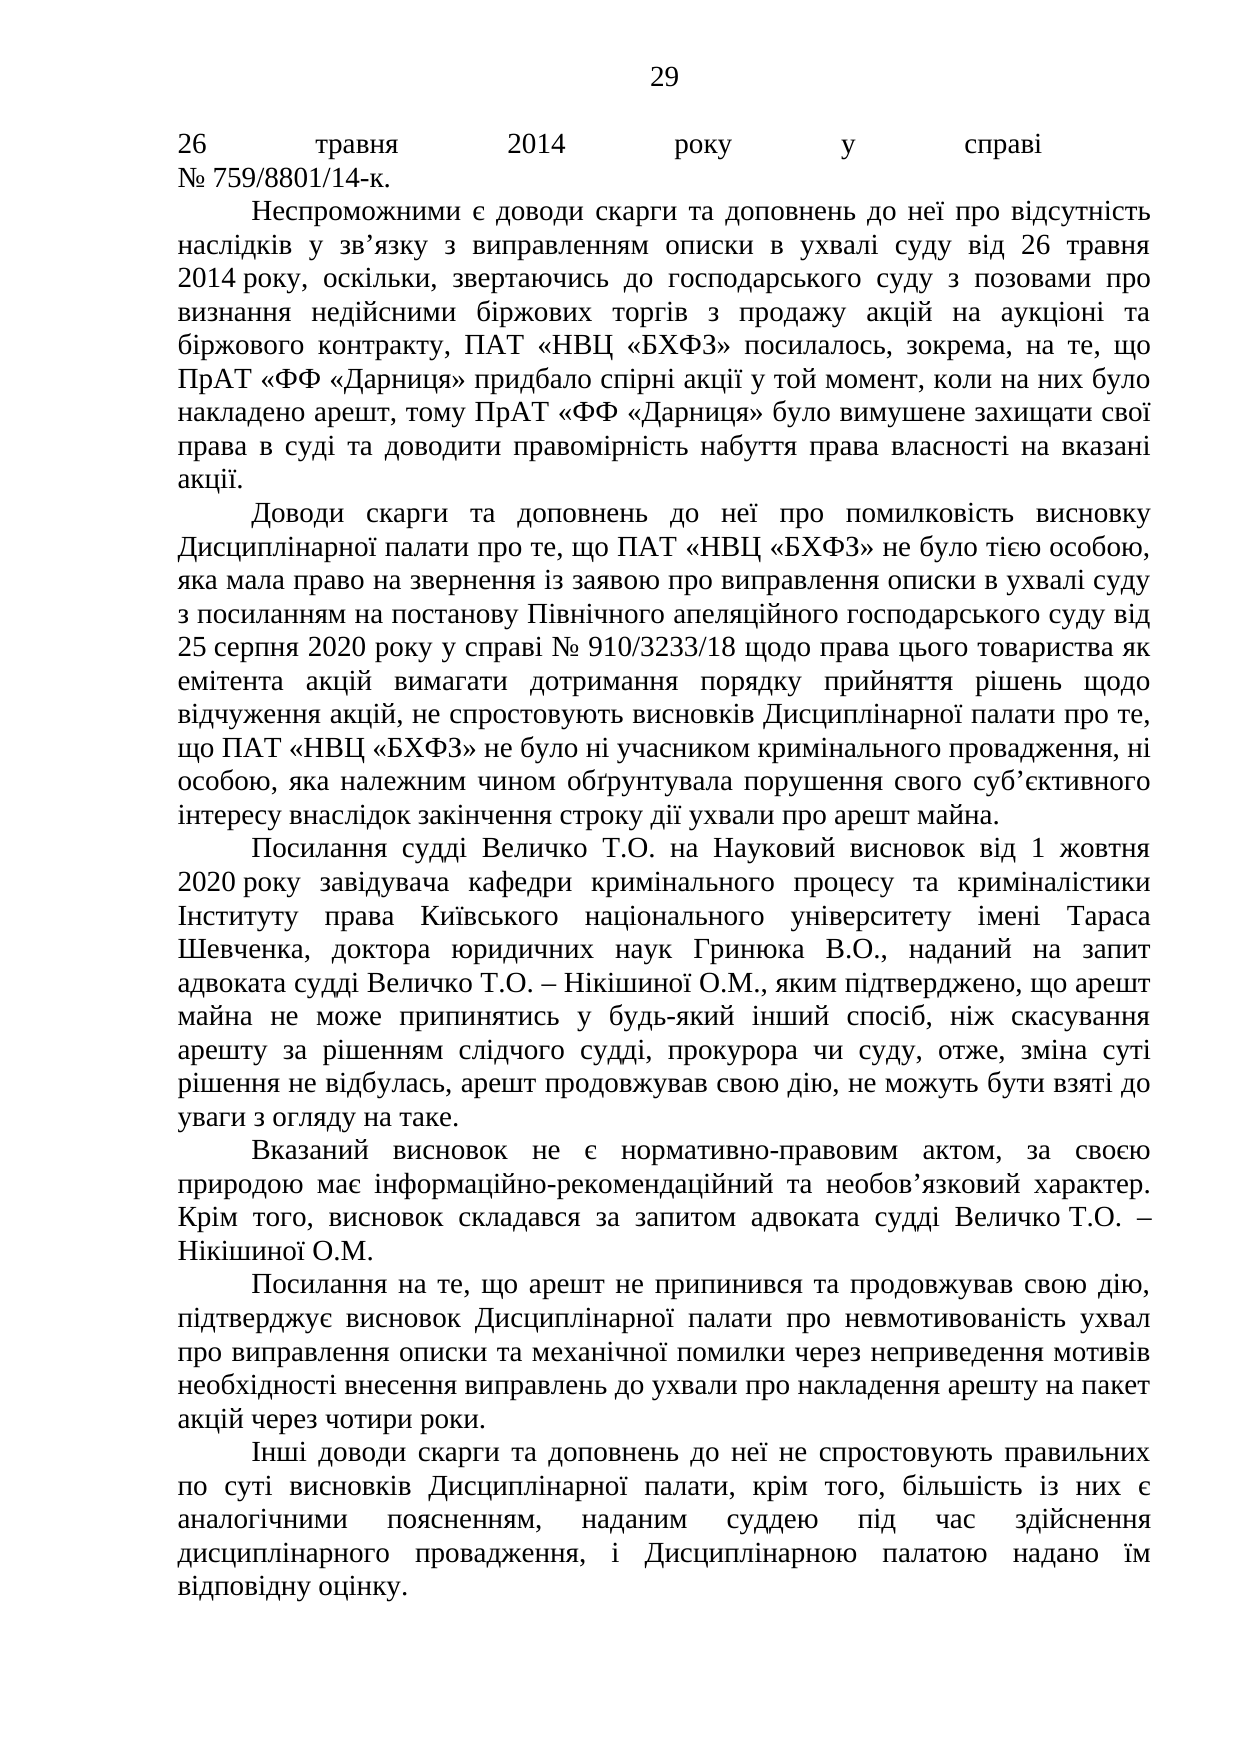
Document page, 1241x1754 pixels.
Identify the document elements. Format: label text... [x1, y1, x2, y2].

text Неспроможними є доводи скарги та доповнень до неї про відсутність наслідків у зв’язку з виправленням описки в ухвалі суду від 26 травня 2014 року, оскільки, звертаючись до господарського суду з позовами про визнання недійсними біржових торгів з продажу акцій на аукціоні та біржового контракту, ПАТ «НВЦ «БХФЗ» посилалось, зокрема, на те, що ПрАТ «ФФ «Дарниця» придбало спірні акції у той момент, коли на них було накладено арешт, тому ПрАТ «ФФ «Дарниця» було вимушене захищати свої права в суді та доводити правомірність набуття права власності на вказані акції. [177, 193, 1152, 495]
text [177, 126, 1152, 193]
text Посилання на те, що арешт не припинився та продовжував свою дію, підтверджує висновок Дисциплінарної палати про невмотивованість ухвал про виправлення описки та механічної помилки через неприведення мотивів необхідності внесення виправлень до ухвали про накладення арешту на пакет акцій через чотири роки. [177, 1267, 1152, 1434]
text Інші доводи скарги та доповнень до неї не спростовують правильних по суті висновків Дисциплінарної палати, крім того, більшість із них є аналогічними поясненням, наданим суддею під час здійснення дисциплінарного провадження, і Дисциплінарною палатою надано їм відповідну оцінку. [177, 1434, 1152, 1602]
text Доводи скарги та доповнень до неї про помилковість висновку Дисциплінарної палати про те, що ПАТ «НВЦ «БХФЗ» не було тією особою, яка мала право на звернення із заявою про виправлення описки в ухвалі суду з посиланням на постанову Північного апеляційного господарського суду від 25 серпня 2020 року у справі № 910/3233/18 щодо права цього товариства як емітента акцій вимагати дотримання порядку прийняття рішень щодо відчуження акцій, не спростовують висновків Дисциплінарної палати про те, що ПАТ «НВЦ «БХФЗ» не було ні учасником кримінального провадження, ні особою, яка належним чином обґрунтувала порушення свого суб’єктивного інтересу внаслідок закінчення строку дії ухвали про арешт майна. [177, 495, 1152, 831]
text Вказаний висновок не є нормативно-правовим актом, за своєю природою має інформаційно-рекомендаційний та необов’язковий характер. Крім того, висновок складався за запитом адвоката судді Величко Т.О. – Нікішиної О.М. [177, 1132, 1152, 1267]
text Посилання судді Величко Т.О. на Науковий висновок від 1 жовтня 2020 року завідувача кафедри кримінального процесу та криміналістики Інституту права Київського національного університету імені Тараса Шевченка, доктора юридичних наук Гринюка В.О., наданий на запит адвоката судді Величко Т.О. – Нікішиної О.М., яким підтверджено, що арешт майна не може припинятись у будь-який інший спосіб, ніж скасування арешту за рішенням слідчого судді, прокурора чи суду, отже, зміна суті рішення не відбулась, арешт продовжував свою дію, не можуть бути взяті до уваги з огляду на таке. [177, 831, 1152, 1132]
